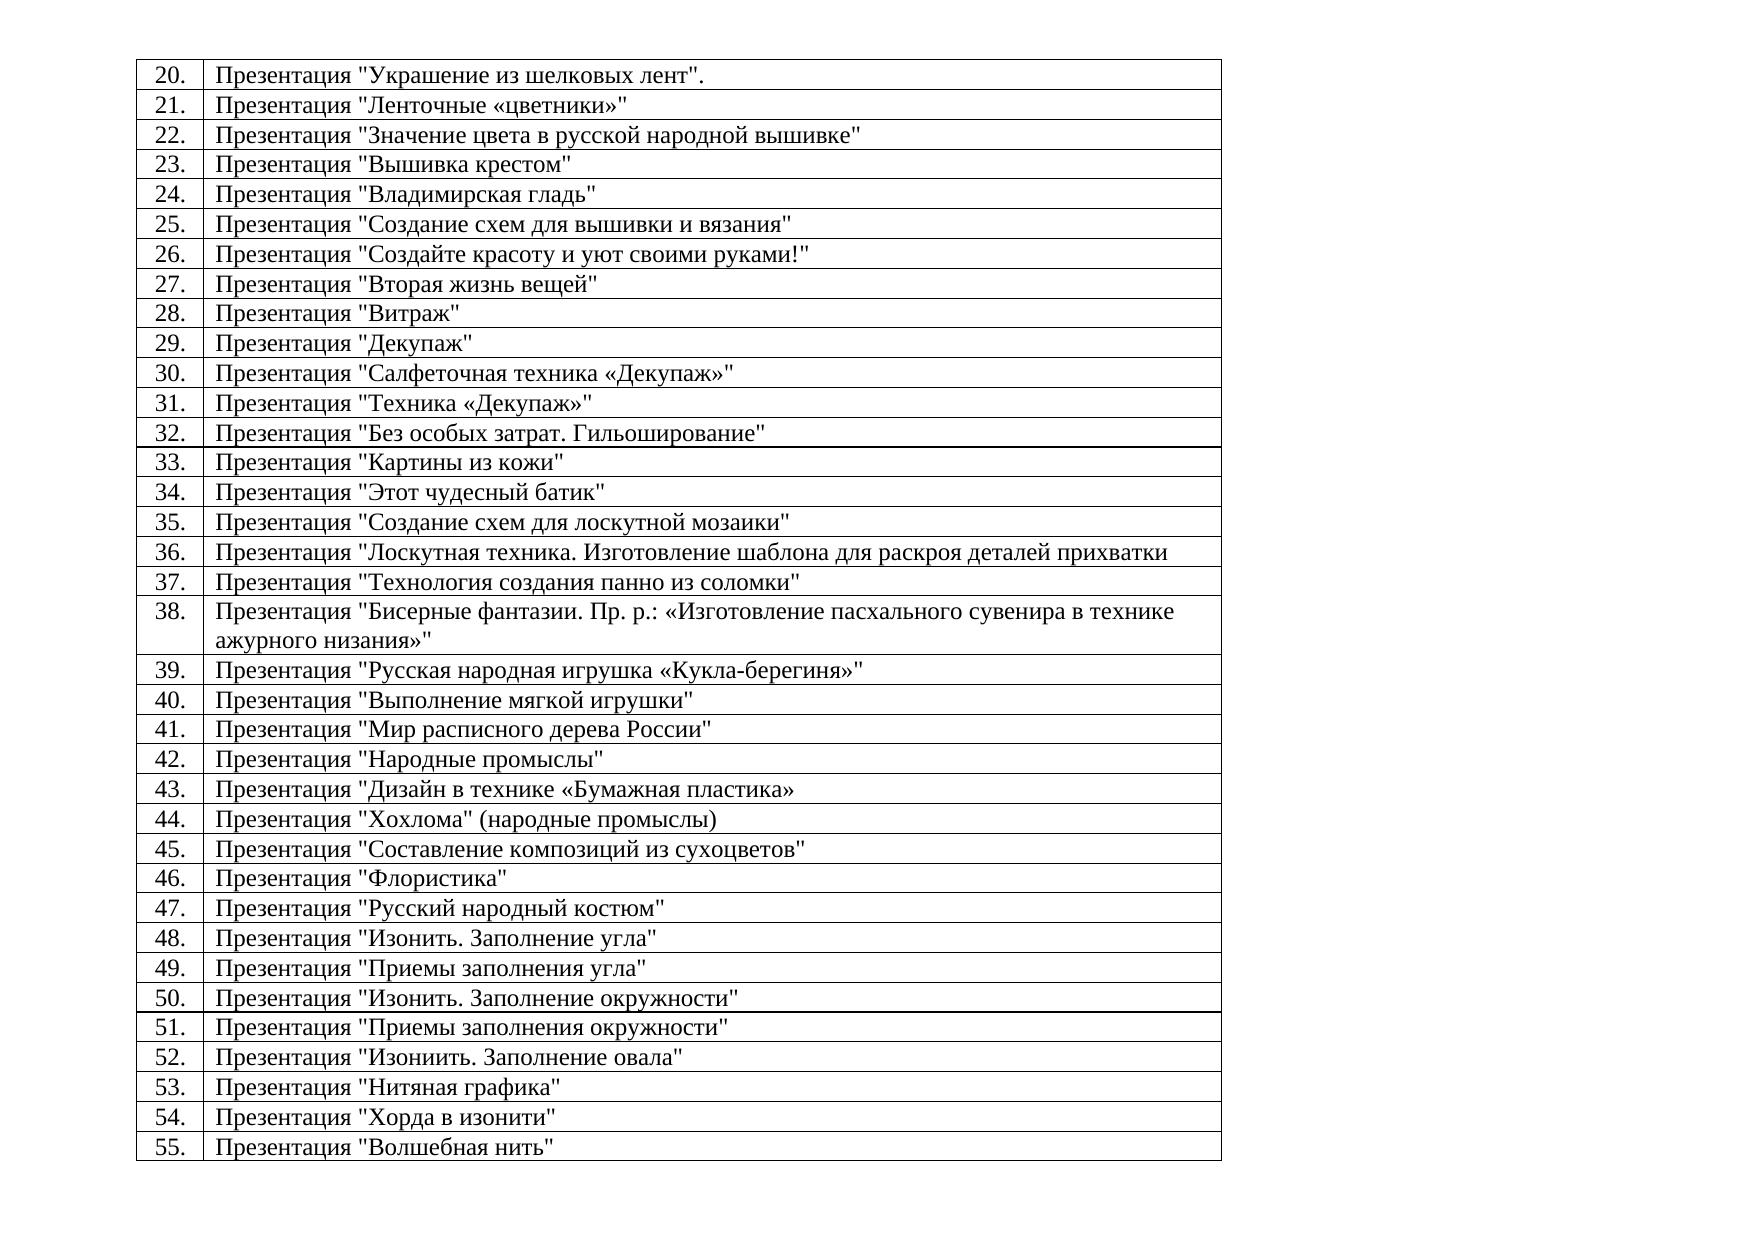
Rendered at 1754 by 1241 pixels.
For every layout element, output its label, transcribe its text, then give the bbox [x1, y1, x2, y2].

table_cell 49. [137, 953, 203, 982]
table_cell Презентация "Нитяная графика" [204, 1072, 1221, 1101]
table_cell 47. [137, 893, 203, 922]
table_cell 37. [137, 567, 203, 595]
table_cell Презентация "Волшебная нить" [204, 1132, 1221, 1160]
table_cell Презентация "Создание схем для лоскутной мозаики" [204, 507, 1221, 536]
table_cell 33. [137, 448, 203, 476]
table_cell 53. [137, 1072, 203, 1101]
table_cell Презентация "Техника «Декупаж»" [204, 388, 1221, 417]
table_cell Презентация "Без особых затрат. Гильоширование" [204, 418, 1221, 446]
table_cell Презентация "Вышивка крестом" [204, 150, 1221, 178]
table_cell 48. [137, 923, 203, 952]
table_cell 21. [137, 90, 203, 119]
table_cell Презентация "Лоскутная техника. Изготовление шаблона для раскроя деталей прихватки [204, 537, 1221, 566]
table_cell Презентация "Русская народная игрушка «Кукла-берегиня»" [204, 655, 1221, 684]
table_cell Презентация "Народные промыслы" [204, 744, 1221, 773]
table_cell 55. [137, 1132, 203, 1160]
table_cell Презентация "Русский народный костюм" [204, 893, 1221, 922]
table_cell 45. [137, 834, 203, 862]
table_cell Презентация "Флористика" [204, 864, 1221, 892]
table_cell 28. [137, 299, 203, 327]
table_cell Презентация "Мир расписного дерева России" [204, 715, 1221, 743]
table_cell 46. [137, 864, 203, 892]
table_cell 35. [137, 507, 203, 536]
table_cell 25. [137, 209, 203, 238]
table_cell 50. [137, 983, 203, 1011]
table_cell 31. [137, 388, 203, 417]
table_cell Презентация "Выполнение мягкой игрушки" [204, 685, 1221, 713]
table_cell 27. [137, 269, 203, 297]
table_cell 52. [137, 1042, 203, 1071]
table_cell Презентация "Ленточные «цветники»" [204, 90, 1221, 119]
table_cell Презентация "Салфеточная техника «Декупаж»" [204, 358, 1221, 387]
table_cell Презентация "Изонить. Заполнение угла" [204, 923, 1221, 952]
table_cell Презентация "Этот чудесный батик" [204, 477, 1221, 506]
table_cell 40. [137, 685, 203, 713]
table_cell Презентация "Составление композиций из сухоцветов" [204, 834, 1221, 862]
table_cell 36. [137, 537, 203, 566]
table_cell Презентация "Хорда в изонити" [204, 1102, 1221, 1131]
table_cell 42. [137, 744, 203, 773]
table_cell 20. [137, 60, 203, 89]
table_cell Презентация "Создание схем для вышивки и вязания" [204, 209, 1221, 238]
table_cell 51. [137, 1013, 203, 1041]
table_cell Презентация "Значение цвета в русской народной вышивке" [204, 120, 1221, 148]
table_cell 43. [137, 774, 203, 803]
table_cell 41. [137, 715, 203, 743]
table_cell 22. [137, 120, 203, 148]
table_cell 38. [137, 596, 203, 654]
table_cell Презентация "Бисерные фантазии. Пр. р.: «Изготовление пасхального сувенира в технике ажурного низания»" [204, 596, 1221, 654]
table_cell 23. [137, 150, 203, 178]
table_cell Презентация "Декупаж" [204, 328, 1221, 357]
table_cell 24. [137, 179, 203, 208]
table_cell Презентация "Технология создания панно из соломки" [204, 567, 1221, 595]
table_cell Презентация "Хохлома" (народные промыслы) [204, 804, 1221, 833]
table_cell Презентация "Владимирская гладь" [204, 179, 1221, 208]
table_cell Презентация "Создайте красоту и уют своими руками!" [204, 239, 1221, 268]
table_cell Презентация "Изонить. Заполнение окружности" [204, 983, 1221, 1011]
table_cell 30. [137, 358, 203, 387]
table_cell Презентация "Приемы заполнения угла" [204, 953, 1221, 982]
table_cell 29. [137, 328, 203, 357]
table_cell Презентация "Приемы заполнения окружности" [204, 1013, 1221, 1041]
table_cell 39. [137, 655, 203, 684]
table_cell Презентация "Витраж" [204, 299, 1221, 327]
table_cell 34. [137, 477, 203, 506]
table_cell Презентация "Вторая жизнь вещей" [204, 269, 1221, 297]
table_cell 32. [137, 418, 203, 446]
table_cell Презентация "Украшение из шелковых лент". [204, 60, 1221, 89]
table_cell 54. [137, 1102, 203, 1131]
table_cell 26. [137, 239, 203, 268]
table_cell 44. [137, 804, 203, 833]
table_cell Презентация "Дизайн в технике «Бумажная пластика» [204, 774, 1221, 803]
table_cell Презентация "Изониить. Заполнение овала" [204, 1042, 1221, 1071]
table_cell Презентация "Картины из кожи" [204, 448, 1221, 476]
